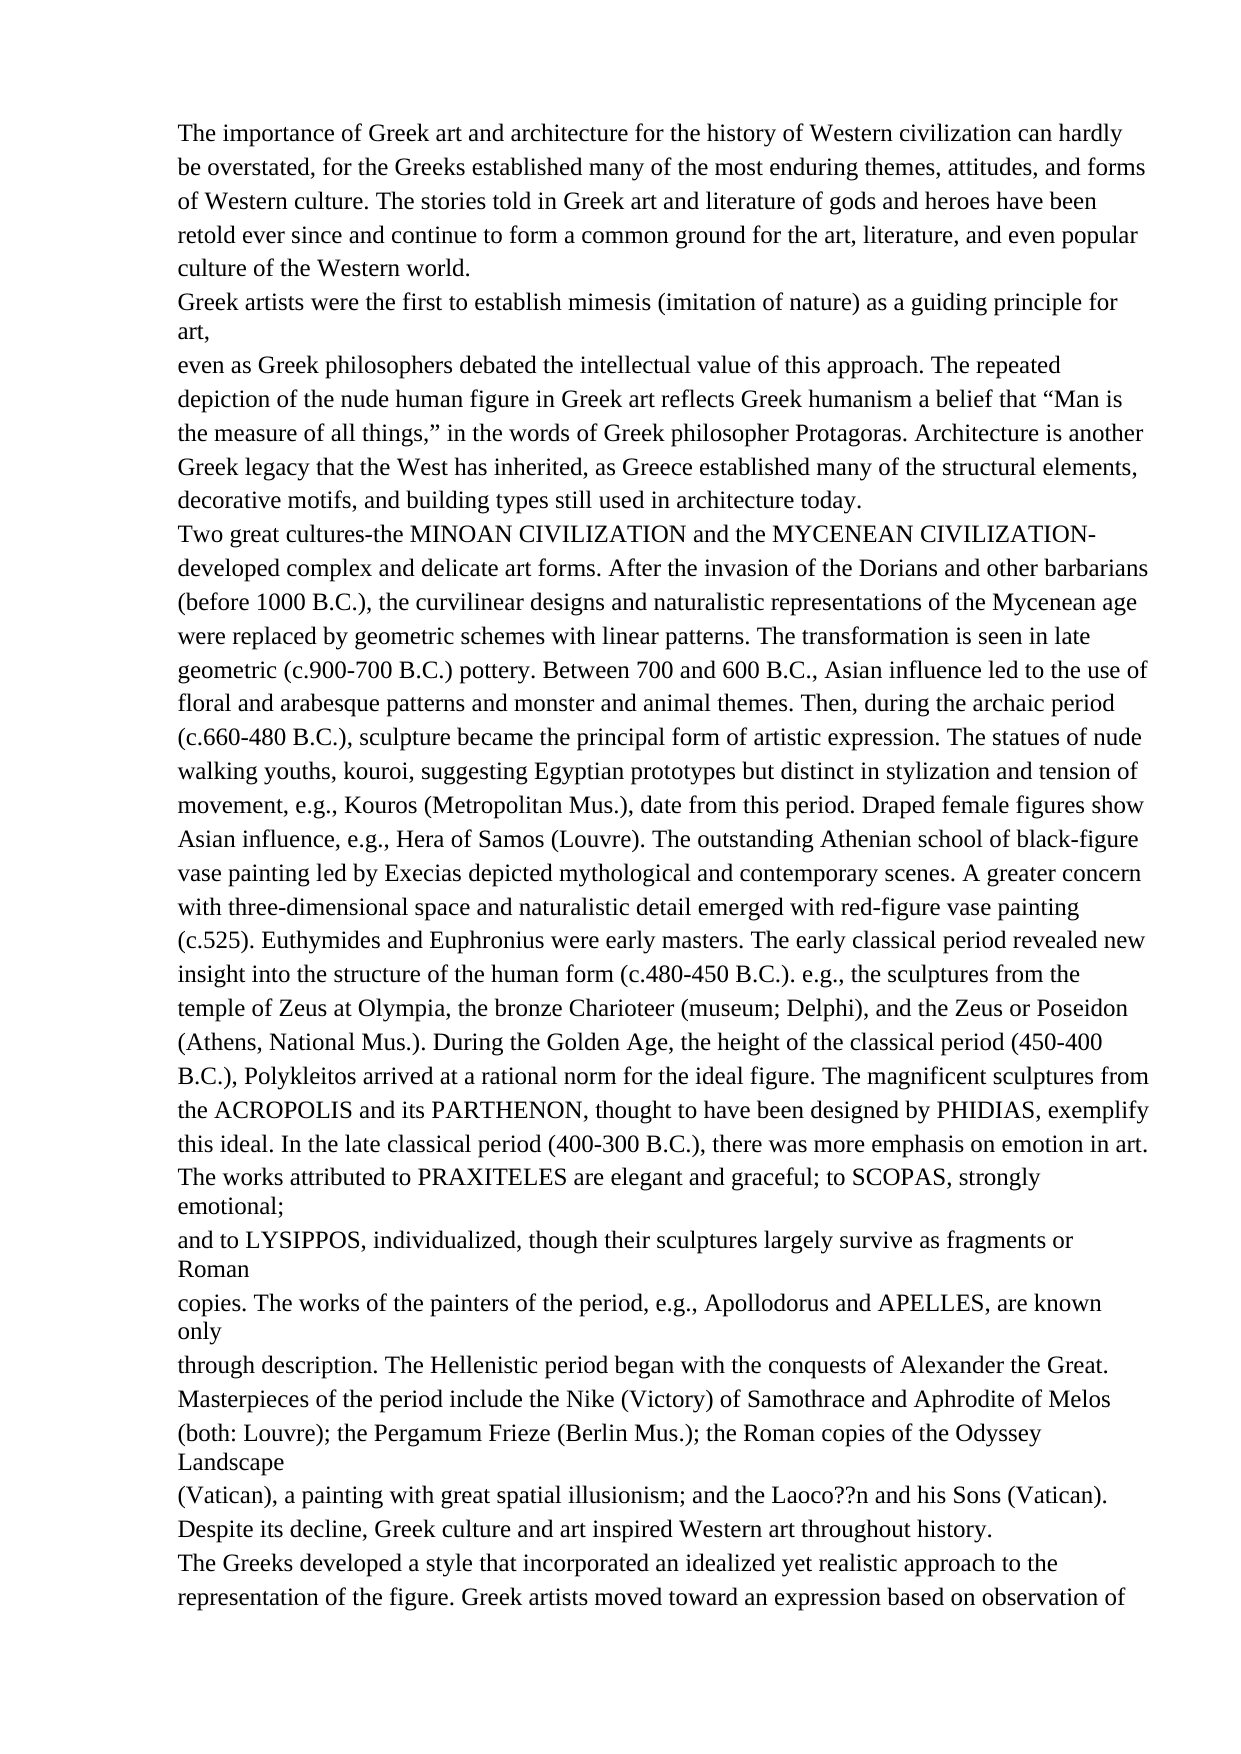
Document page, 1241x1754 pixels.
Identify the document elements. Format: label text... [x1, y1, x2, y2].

text The Greeks developed a style that incorporated an idealized yet realistic approach to the [177, 1548, 1152, 1577]
text culture of the Western world. [177, 253, 1152, 282]
text through description. The Hellenistic period began with the conquests of Alexander the Great. [177, 1350, 1152, 1379]
text were replaced by geometric schemes with linear patterns. The transformation is seen in late [177, 621, 1152, 649]
text The works attributed to PRAXITELES are elegant and graceful; to SCOPAS, strongly emotional; [177, 1162, 1152, 1220]
text Masterpieces of the period include the Nike (Victory) of Samothrace and Aphrodite of Melos [177, 1384, 1152, 1413]
text (c.525). Euthymides and Euphronius were early masters. The early classical period revealed new [177, 926, 1152, 954]
text The importance of Greek art and architecture for the history of Western civilization can hardly [177, 118, 1152, 147]
text Greek artists were the first to establish mimesis (imitation of nature) as a guiding principle for art, [177, 287, 1152, 345]
text vase painting led by Execias depicted mythological and contemporary scenes. A greater concern [177, 858, 1152, 887]
text even as Greek philosophers debated the intellectual value of this approach. The repeated [177, 350, 1152, 379]
text movement, e.g., Kouros (Metropolitan Mus.), date from this period. Draped female figures show [177, 790, 1152, 819]
text geometric (c.900-700 B.C.) pottery. Between 700 and 600 B.C., Asian influence led to the use of [177, 655, 1152, 683]
text copies. The works of the painters of the period, e.g., Apollodorus and APELLES, are known only [177, 1288, 1152, 1345]
text (Vatican), a painting with great spatial illusionism; and the Laoco??n and his Sons (Vatican). [177, 1481, 1152, 1509]
text and to LYSIPPOS, individualized, though their sculptures largely survive as fragments or Roman [177, 1225, 1152, 1283]
text decorative motifs, and building types still used in architecture today. [177, 485, 1152, 514]
text Greek legacy that the West has inherited, as Greece established many of the structural elements, [177, 452, 1152, 480]
text Asian influence, e.g., Hera of Samos (Louvre). The outstanding Athenian school of black-figure [177, 824, 1152, 853]
text this ideal. In the late classical period (400-300 B.C.), there was more emphasis on emotion in art. [177, 1129, 1152, 1157]
text Two great cultures-the MINOAN CIVILIZATION and the MYCENEAN CIVILIZATION- [177, 519, 1152, 548]
text temple of Zeus at Olympia, the bronze Charioteer (museum; Delphi), and the Zeus or Poseidon [177, 993, 1152, 1022]
text representation of the figure. Greek artists moved toward an expression based on observation of [177, 1582, 1152, 1611]
text be overstated, for the Greeks established many of the most enduring themes, attitudes, and forms [177, 152, 1152, 181]
text (before 1000 B.C.), the curvilinear designs and naturalistic representations of the Mycenean age [177, 587, 1152, 616]
text (both: Louvre); the Pergamum Frieze (Berlin Mus.); the Roman copies of the Odyssey Landscape [177, 1418, 1152, 1476]
text walking youths, kouroi, suggesting Egyptian prototypes but distinct in stylization and tension of [177, 756, 1152, 785]
text floral and arabesque patterns and monster and animal themes. Then, during the archaic period [177, 688, 1152, 717]
text the ACROPOLIS and its PARTHENON, thought to have been designed by PHIDIAS, exemplify [177, 1095, 1152, 1123]
text Despite its decline, Greek culture and art inspired Western art throughout history. [177, 1514, 1152, 1543]
text retold ever since and continue to form a common ground for the art, literature, and even popular [177, 220, 1152, 248]
text insight into the structure of the human form (c.480-450 B.C.). e.g., the sculptures from the [177, 959, 1152, 988]
text with three-dimensional space and naturalistic detail emerged with red-figure vase painting [177, 892, 1152, 920]
text B.C.), Polykleitos arrived at a rational norm for the ideal figure. The magnificent sculptures from [177, 1061, 1152, 1090]
text depiction of the nude human figure in Greek art reflects Greek humanism a belief that “Man is [177, 384, 1152, 413]
text of Western culture. The stories told in Greek art and literature of gods and heroes have been [177, 186, 1152, 214]
text the measure of all things,” in the words of Greek philosopher Protagoras. Architecture is another [177, 418, 1152, 446]
text developed complex and delicate art forms. After the invasion of the Dorians and other barbarians [177, 553, 1152, 582]
text (Athens, National Mus.). During the Golden Age, the height of the classical period (450-400 [177, 1027, 1152, 1056]
text (c.660-480 B.C.), sculpture became the principal form of artistic expression. The statues of nude [177, 722, 1152, 751]
